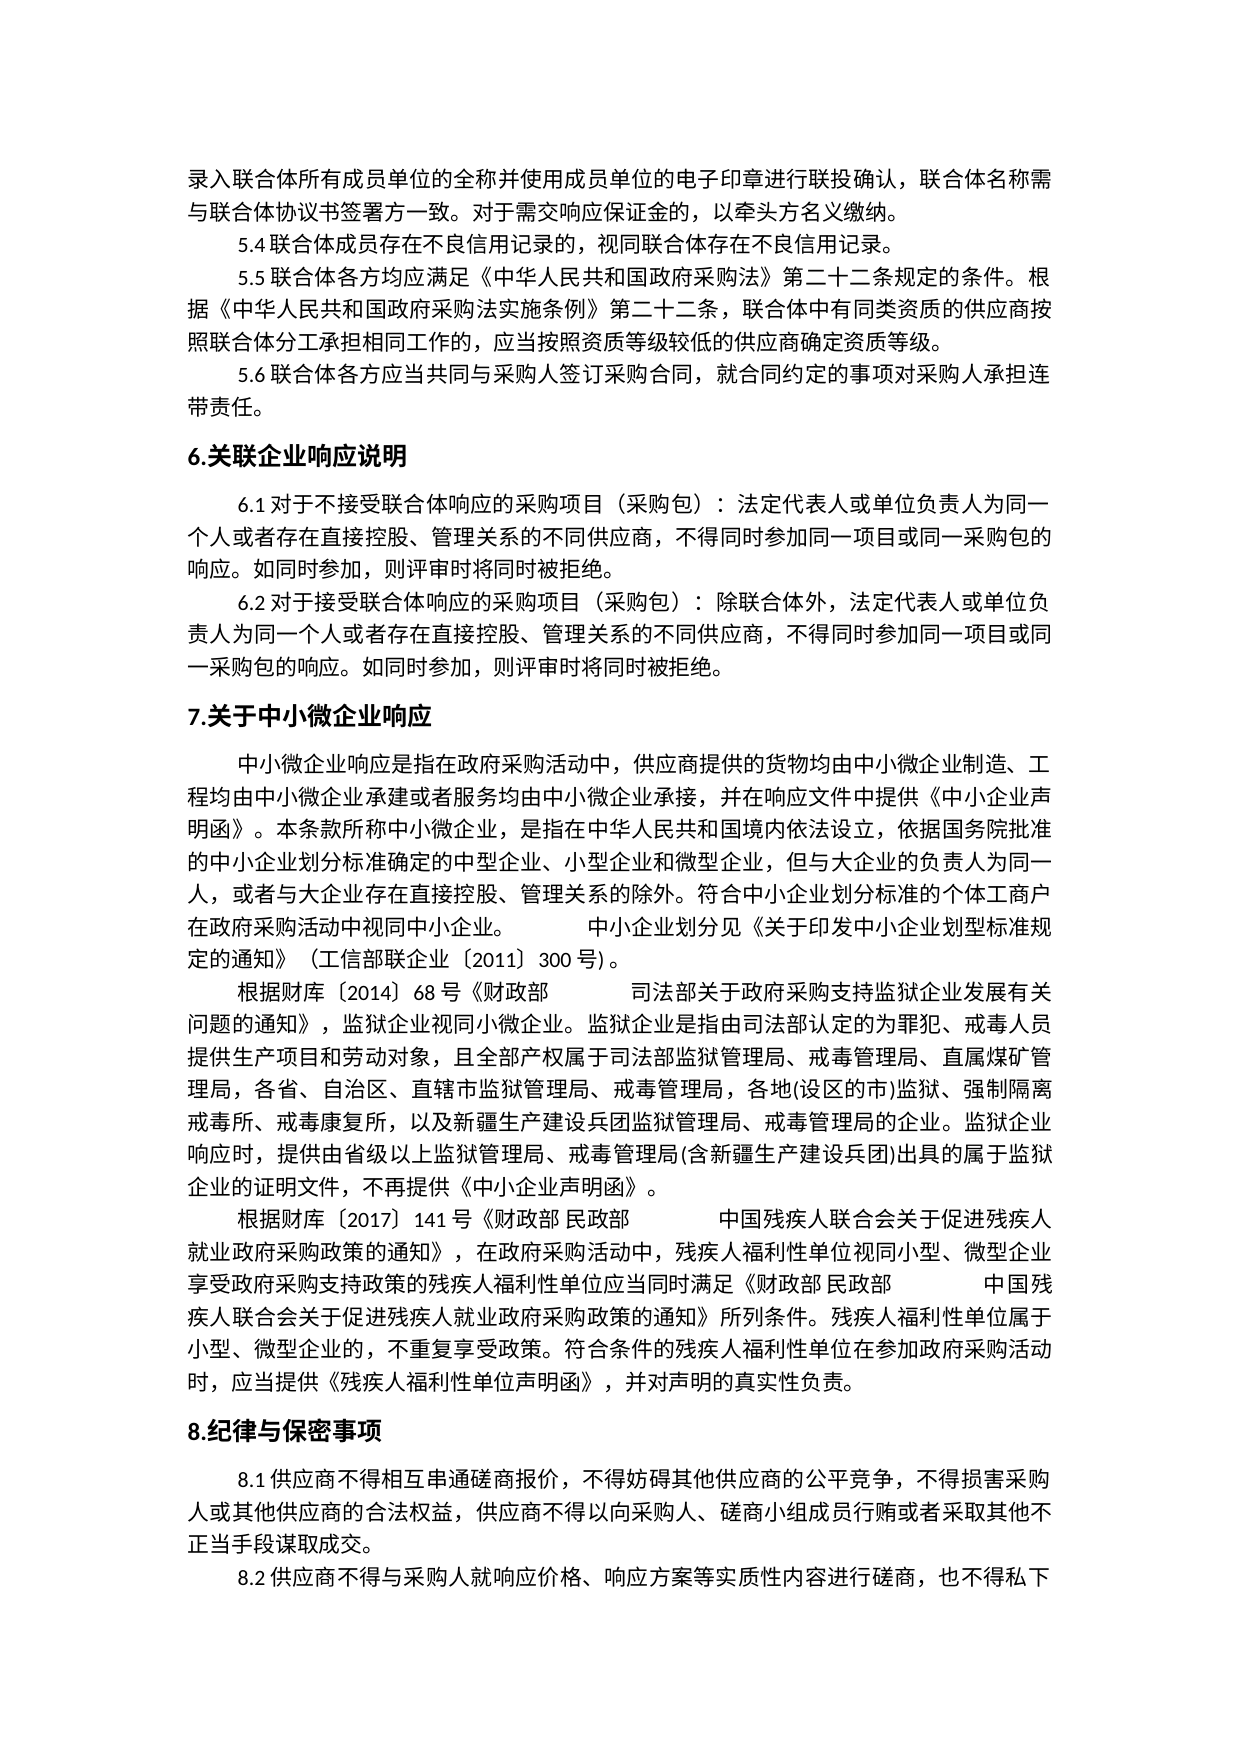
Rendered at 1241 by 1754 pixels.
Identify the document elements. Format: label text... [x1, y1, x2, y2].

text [187, 162, 1053, 227]
text 8.纪律与保密事项 [187, 1397, 1053, 1462]
text 6.1对于不接受联合体响应的采购项目（采购包）：法定代表人或单位负责人为同一个人或者存在直接控股、管理关系的不同供应商，不得同时参加同一项目或同一采购包的响应。如同时参加，则评审时将同时被拒绝。 [187, 487, 1053, 584]
text 根据财库〔2014〕68号《财政部 司法部关于政府采购支持监狱企业发展有关问题的通知》，监狱企业视同小微企业。监狱企业是指由司法部认定的为罪犯、戒毒人员提供生产项目和劳动对象，且全部产权属于司法部监狱管理局、戒毒管理局、直属煤矿管理局，各省、自治区、直辖市监狱管理局、戒毒管理局，各地(设区的市)监狱、强制隔离戒毒所、戒毒康复所，以及新疆生产建设兵团监狱管理局、戒毒管理局的企业。监狱企业响应时，提供由省级以上监狱管理局、戒毒管理局(含新疆生产建设兵团)出具的属于监狱企业的证明文件，不再提供《中小企业声明函》。 [187, 974, 1053, 1202]
text 8.1供应商不得相互串通磋商报价，不得妨碍其他供应商的公平竞争，不得损害采购人或其他供应商的合法权益，供应商不得以向采购人、磋商小组成员行贿或者采取其他不正当手段谋取成交。 [187, 1462, 1053, 1559]
text 根据财库〔2017〕141号《财政部 民政部 中国残疾人联合会关于促进残疾人就业政府采购政策的通知》，在政府采购活动中，残疾人福利性单位视同小型、微型企业，享受政府采购支持政策的残疾人福利性单位应当同时满足《财政部 民政部 中国残疾人联合会关于促进残疾人就业政府采购政策的通知》所列条件。残疾人福利性单位属于小型、微型企业的，不重复享受政策。符合条件的残疾人福利性单位在参加政府采购活动时，应当提供《残疾人福利性单位声明函》，并对声明的真实性负责。 [187, 1202, 1053, 1397]
text 5.4联合体成员存在不良信用记录的，视同联合体存在不良信用记录。 [187, 227, 1053, 259]
text 5.6联合体各方应当共同与采购人签订采购合同，就合同约定的事项对采购人承担连带责任。 [187, 357, 1053, 422]
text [187, 1559, 1053, 1592]
text 5.5联合体各方均应满足《中华人民共和国政府采购法》第二十二条规定的条件。根据《中华人民共和国政府采购法实施条例》第二十二条，联合体中有同类资质的供应商按照联合体分工承担相同工作的，应当按照资质等级较低的供应商确定资质等级。 [187, 259, 1053, 357]
text 中小微企业响应是指在政府采购活动中，供应商提供的货物均由中小微企业制造、工程均由中小微企业承建或者服务均由中小微企业承接，并在响应文件中提供《中小企业声明函》。本条款所称中小微企业，是指在中华人民共和国境内依法设立，依据国务院批准的中小企业划分标准确定的中型企业、小型企业和微型企业，但与大企业的负责人为同一人，或者与大企业存在直接控股、管理关系的除外。符合中小企业划分标准的个体工商户，在政府采购活动中视同中小企业。 中小企业划分见《关于印发中小企业划型标准规定的通知》（工信部联企业〔2011〕300号) 。 [187, 747, 1053, 974]
text 7.关于中小微企业响应 [187, 682, 1053, 747]
text 6.关联企业响应说明 [187, 422, 1053, 487]
text 6.2对于接受联合体响应的采购项目（采购包）：除联合体外，法定代表人或单位负责人为同一个人或者存在直接控股、管理关系的不同供应商，不得同时参加同一项目或同一采购包的响应。如同时参加，则评审时将同时被拒绝。 [187, 584, 1053, 682]
